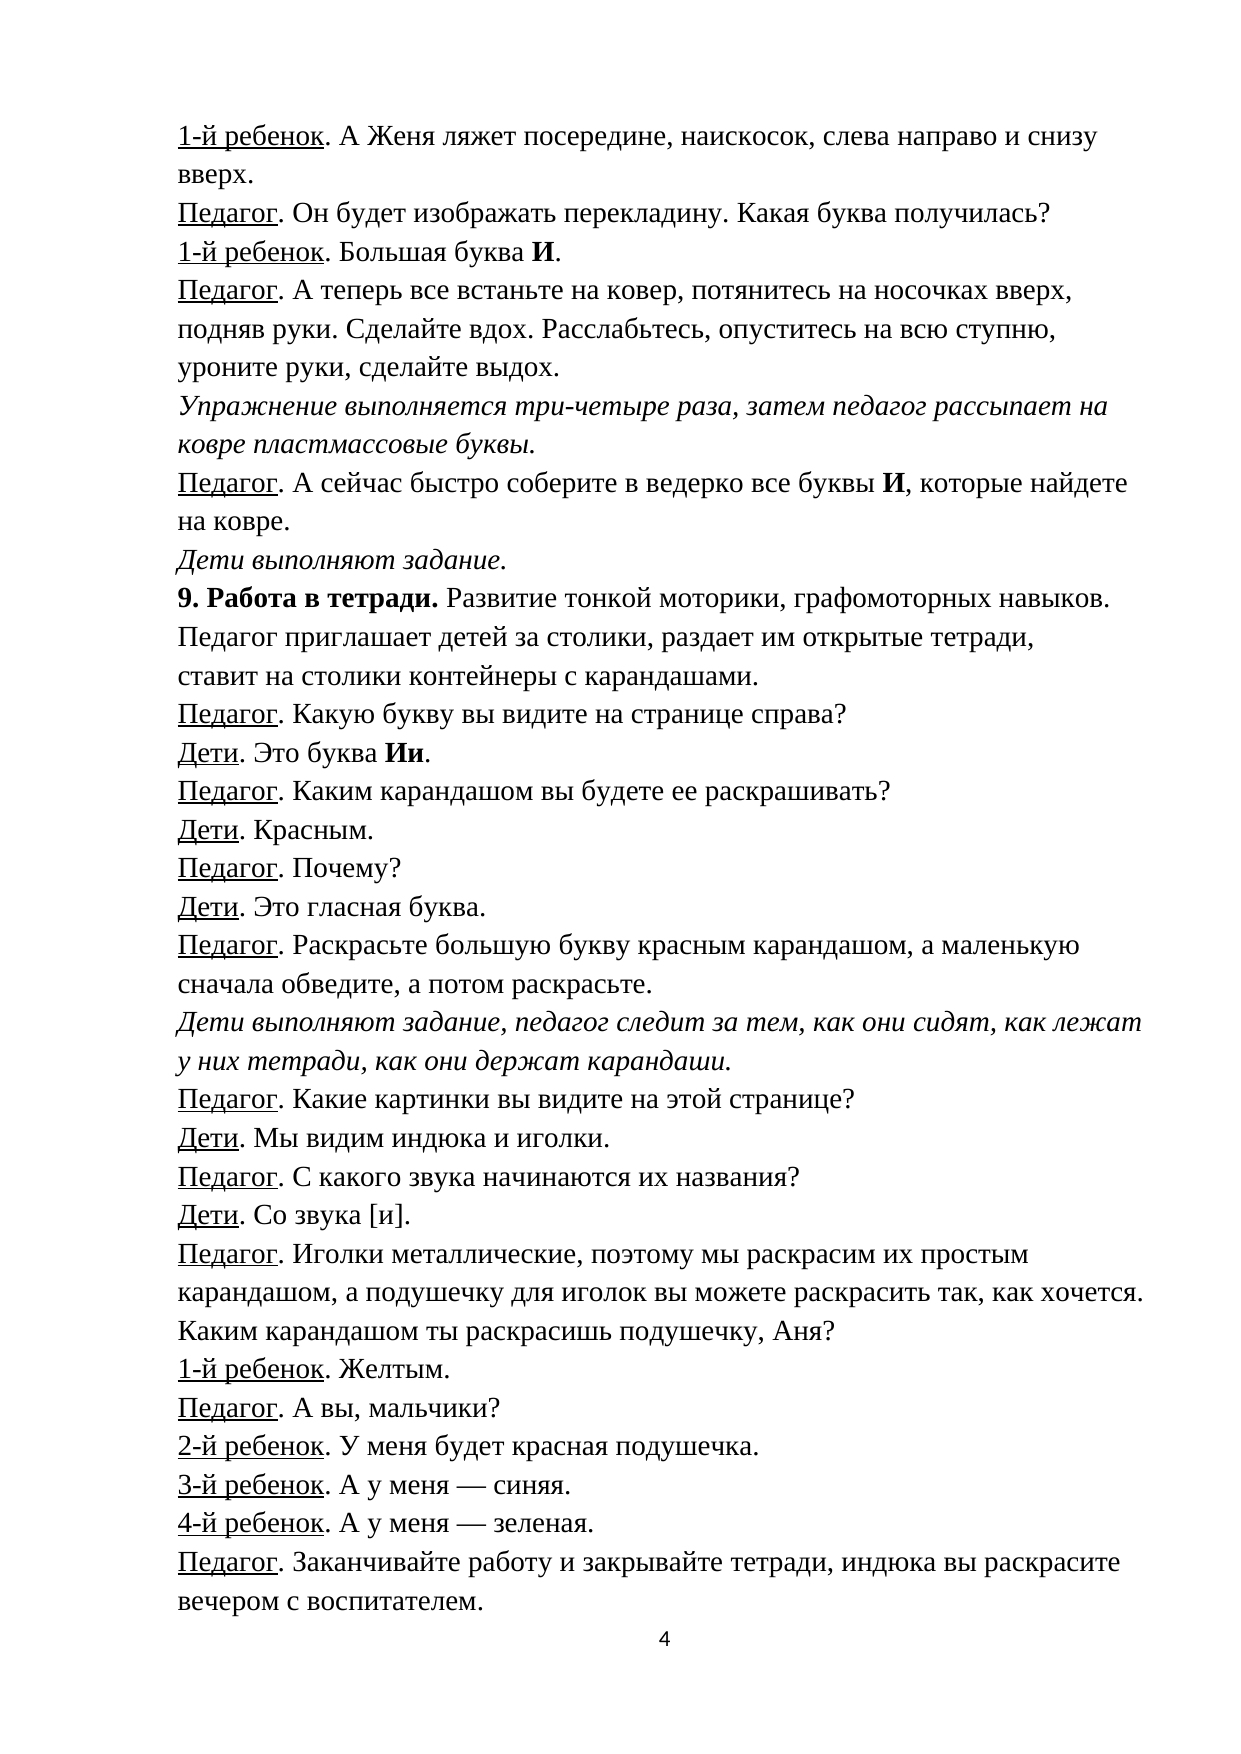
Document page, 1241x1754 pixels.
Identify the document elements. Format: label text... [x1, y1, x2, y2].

text 9. Работа в тетради. Развитие тонкой моторики, графомоторных навыков. [177, 581, 1152, 614]
text ставит на столики контейнеры с карандашами. [177, 658, 1152, 691]
text 1-й ребенок. А Женя ляжет посередине, наискосок, слева направо и снизу вверх. [177, 118, 1152, 190]
text Дети. Это буква Ии. [177, 735, 1152, 768]
text 1-й ребенок. Желтым. [177, 1351, 1152, 1385]
text Дети выполняют задание. [177, 542, 1152, 576]
text Педагог. Каким карандашом вы будете ее раскрашивать? [177, 773, 1152, 807]
text Педагог. Какую букву вы видите на странице справа? [177, 696, 1152, 730]
text Дети. Красным. [177, 812, 1152, 845]
text Педагог приглашает детей за столики, раздает им открытые тетради, [177, 619, 1152, 653]
text 3-й ребенок. А у меня — синяя. [177, 1467, 1152, 1501]
text Педагог. А вы, мальчики? [177, 1390, 1152, 1423]
text Педагог. Заканчивайте работу и закрывайте тетради, индюка вы раскрасите вечером с воспитателем. [177, 1544, 1152, 1616]
text Педагог. Какие картинки вы видите на этой странице? [177, 1082, 1152, 1115]
text Педагог. Он будет изображать перекладину. Какая буква получилась? [177, 195, 1152, 229]
text сначала обведите, а потом раскрасьте. [177, 966, 1152, 999]
text Дети. Со звука [и]. [177, 1197, 1152, 1231]
text ковре пластмассовые буквы. [177, 426, 1152, 460]
text 4-й ребенок. А у меня — зеленая. [177, 1506, 1152, 1539]
text Дети. Мы видим индюка и иголки. [177, 1120, 1152, 1154]
text Дети выполняют задание, педагог следит за тем, как они сидят, как лежат у них тетради, как они держат карандаши. [177, 1004, 1152, 1077]
text 1-й ребенок. Большая буква И. [177, 234, 1152, 267]
text Педагог. Раскрасьте большую букву красным карандашом, а маленькую [177, 927, 1152, 961]
text Упражнение выполняется три-четыре раза, затем педагог рассыпает на [177, 388, 1152, 421]
text Педагог. А сейчас быстро соберите в ведерко все буквы И, которые найдете на ковре. [177, 465, 1152, 537]
text Педагог. А теперь все встаньте на ковер, потянитесь на носочках вверх, [177, 272, 1152, 306]
text Дети. Это гласная буква. [177, 889, 1152, 922]
text 2-й ребенок. У меня будет красная подушечка. [177, 1428, 1152, 1462]
text Педагог. С какого звука начинаются их названия? [177, 1159, 1152, 1192]
text Педагог. Почему? [177, 850, 1152, 884]
text Педагог. Иголки металлические, поэтому мы раскрасим их простым карандашом, а подушечку для иголок вы можете раскрасить так, как хочется. [177, 1236, 1152, 1308]
text подняв руки. Сделайте вдох. Расслабьтесь, опуститесь на всю ступню, уроните руки, сделайте выдох. [177, 311, 1152, 383]
text Каким карандашом ты раскрасишь подушечку, Аня? [177, 1313, 1152, 1346]
